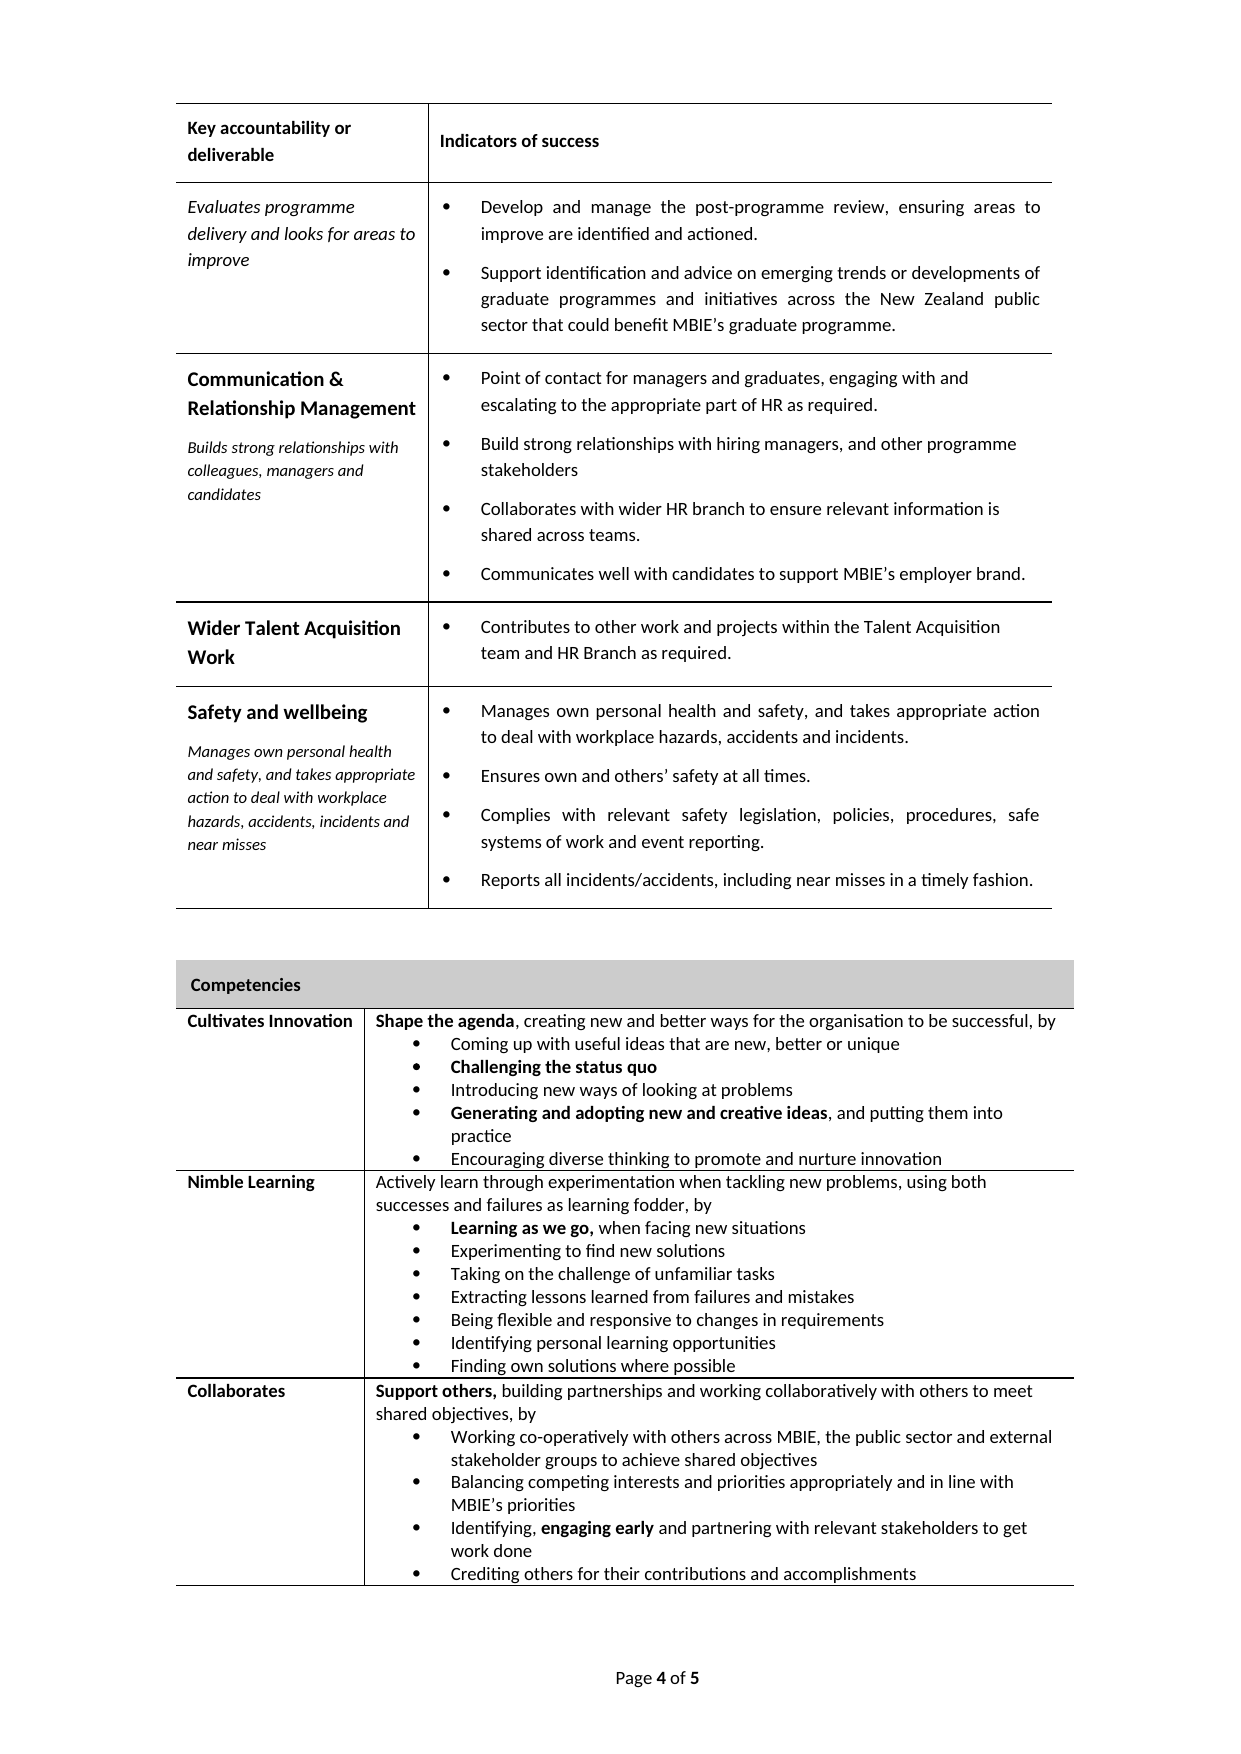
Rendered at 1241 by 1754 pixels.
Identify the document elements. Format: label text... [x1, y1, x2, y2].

table_header Indicators of success [429, 104, 1052, 182]
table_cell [176, 183, 428, 353]
table_header Key accountability or deliverable [176, 104, 428, 182]
table_header Competencies [176, 960, 1074, 1008]
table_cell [429, 183, 1052, 353]
table_cell Wider Talent Acquisition Work [176, 603, 428, 686]
table_cell Communication & Relationship Management Builds strong relationships with colleagues, managers and candidates [176, 354, 428, 601]
table_cell Manages own personal health and safety, and takes appropriate action to deal with workplace hazards, accidents and incidents. Ensures own and others’ safety at all times. Complies with relevant safety legislation, policies, procedures, safe systems of work and event reporting. Reports all incidents/accidents, including near misses in a timely fashion. [429, 687, 1052, 908]
table_cell Contributes to other work and projects within the Talent Acquisition team and HR Branch as required. [429, 603, 1052, 686]
table_cell Cultivates Innovation [176, 1009, 364, 1170]
table_cell Nimble Learning [176, 1171, 364, 1377]
table_cell Shape the agenda, creating new and better ways for the organisation to be successful, by Coming up with useful ideas that are new, better or unique Challenging the status quo Introducing new ways of looking at problems Generating and adopting new and creative ideas, and putting them into practice Encouraging diverse thinking to promote and nurture innovation [365, 1009, 1074, 1170]
table_cell Actively learn through experimentation when tackling new problems, using both successes and failures as learning fodder, by Learning as we go, when facing new situations Experimenting to find new solutions Taking on the challenge of unfamiliar tasks Extracting lessons learned from failures and mistakes Being flexible and responsive to changes in requirements Identifying personal learning opportunities Finding own solutions where possible [365, 1171, 1074, 1377]
table_cell Safety and wellbeing Manages own personal health and safety, and takes appropriate action to deal with workplace hazards, accidents, incidents and near misses [176, 687, 428, 908]
table_header Collaborates [176, 1379, 364, 1585]
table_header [365, 1379, 1074, 1585]
table_cell Point of contact for managers and graduates, engaging with and escalating to the appropriate part of HR as required. Build strong relationships with hiring managers, and other programme stakeholders Collaborates with wider HR branch to ensure relevant information is shared across teams. Communicates well with candidates to support MBIE’s employer brand. [429, 354, 1052, 601]
